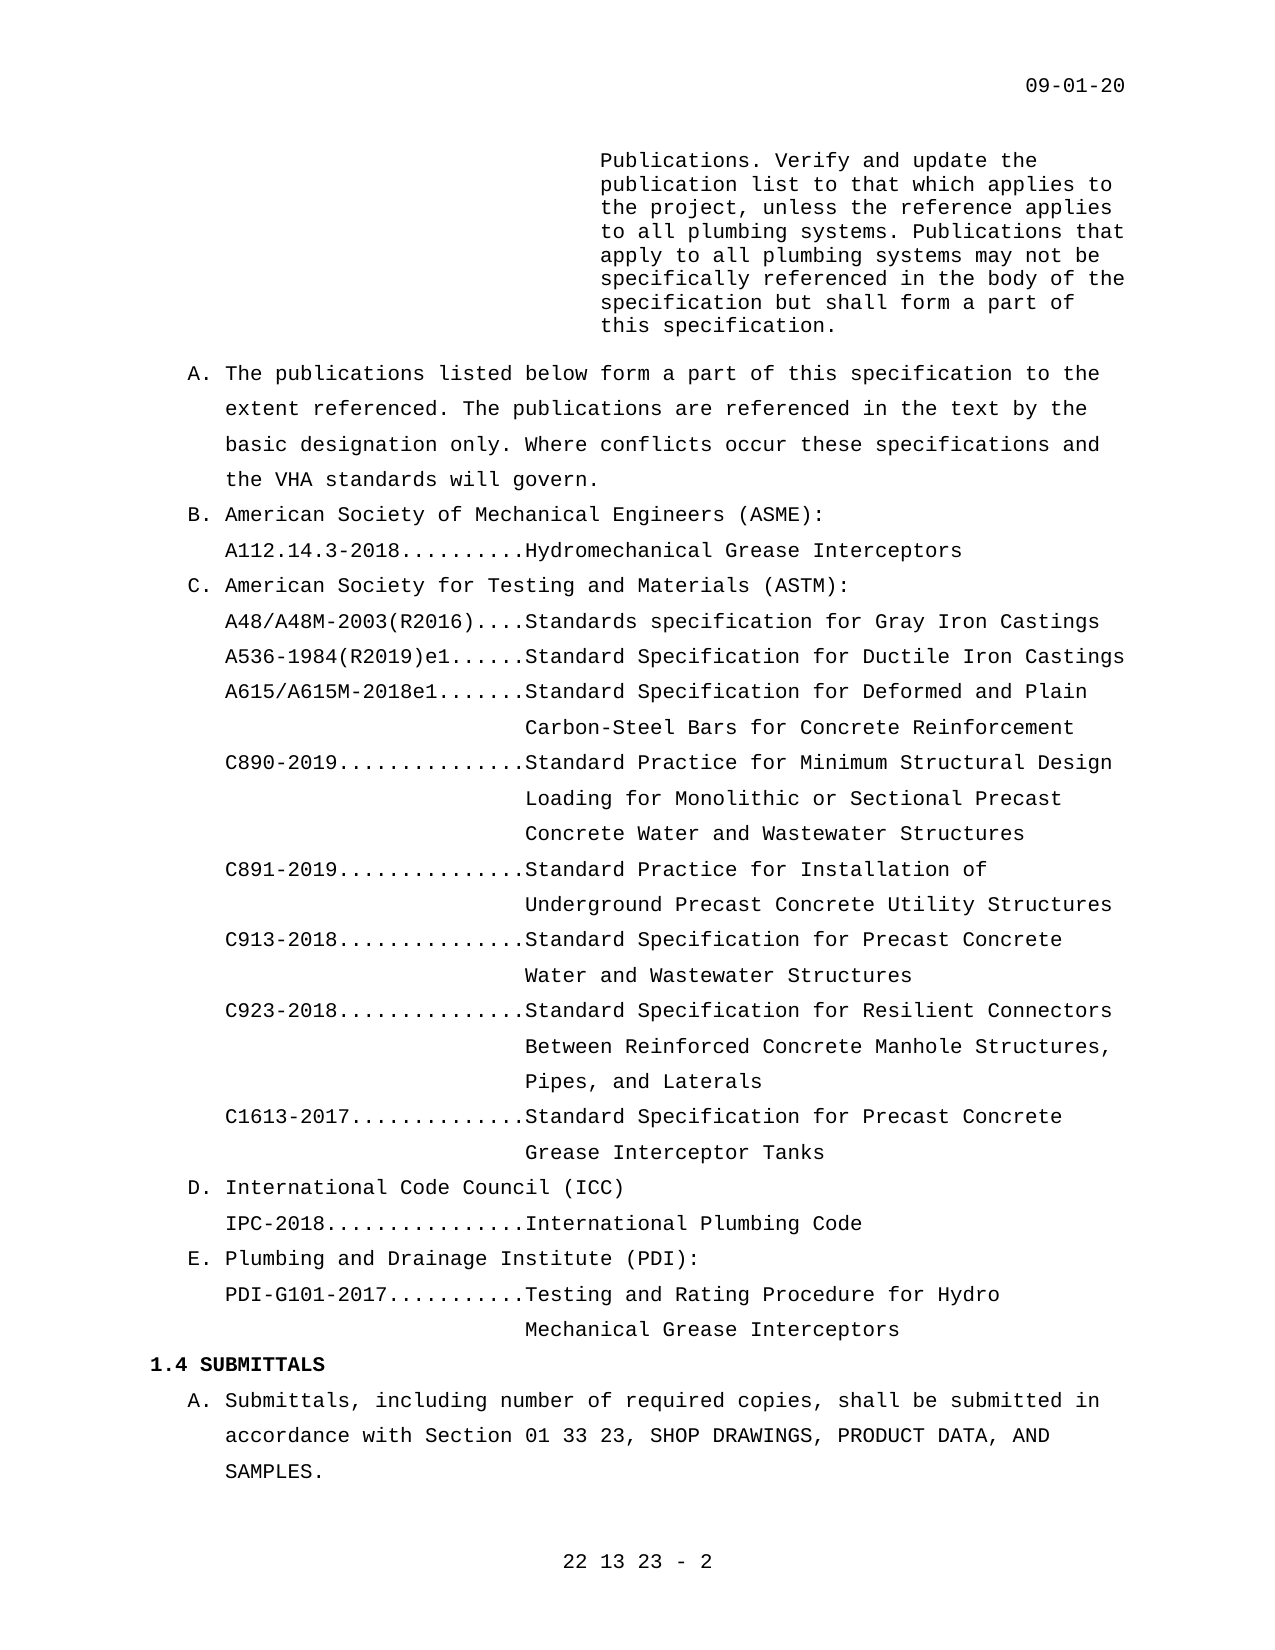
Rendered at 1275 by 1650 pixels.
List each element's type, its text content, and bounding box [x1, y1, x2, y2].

text A112.14.3-2018 Hydromechanical Grease Interceptors [225, 540, 1125, 563]
text C923-2018 Standard Specification for Resilient Connectors Between Reinforced Concrete Manhole Structures, Pipes, and Laterals [225, 1000, 1125, 1095]
text C890-2019 Standard Practice for Minimum Structural Design Loading for Monolithic or Sectional Precast Concrete Water and Wastewater Structures [225, 752, 1125, 847]
text C891-2019 Standard Practice for Installation of Underground Precast Concrete Utility Structures [225, 859, 1125, 918]
text IPC-2018 International Plumbing Code [225, 1213, 1125, 1236]
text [600, 150, 1125, 339]
text American Society for Testing and Materials (ASTM): [187, 575, 1125, 599]
text A536-1984(R2019)e1 Standard Specification for Ductile Iron Castings [225, 646, 1125, 670]
text A615/A615M-2018e1 Standard Specification for Deformed and Plain Carbon-Steel Bars for Concrete Reinforcement [225, 682, 1125, 741]
text C1613-2017 Standard Specification for Precast Concrete Grease Interceptor Tanks [225, 1107, 1125, 1166]
text PDI-G101-2017 Testing and Rating Procedure for Hydro Mechanical Grease Interceptors [225, 1284, 1125, 1343]
text Submittals, including number of required copies, shall be submitted in accordance with Section 01 33 23, SHOP DRAWINGS, PRODUCT DATA, AND SAMPLES. [187, 1390, 1125, 1484]
text The publications listed below form a part of this specification to the extent referenced. The publications are referenced in the text by the basic designation only. Where conflicts occur these specifications and the VHA standards will govern. [187, 363, 1125, 493]
text International Code Council (ICC) [187, 1177, 1125, 1201]
text Plumbing and Drainage Institute (PDI): [187, 1248, 1125, 1272]
text SUBMITTALS [150, 1354, 1125, 1378]
text American Society of Mechanical Engineers (ASME): [187, 504, 1125, 528]
text A48/A48M-2003(R2016) Standards specification for Gray Iron Castings [225, 611, 1125, 634]
text C913-2018 Standard Specification for Precast Concrete Water and Wastewater Structures [225, 929, 1125, 988]
